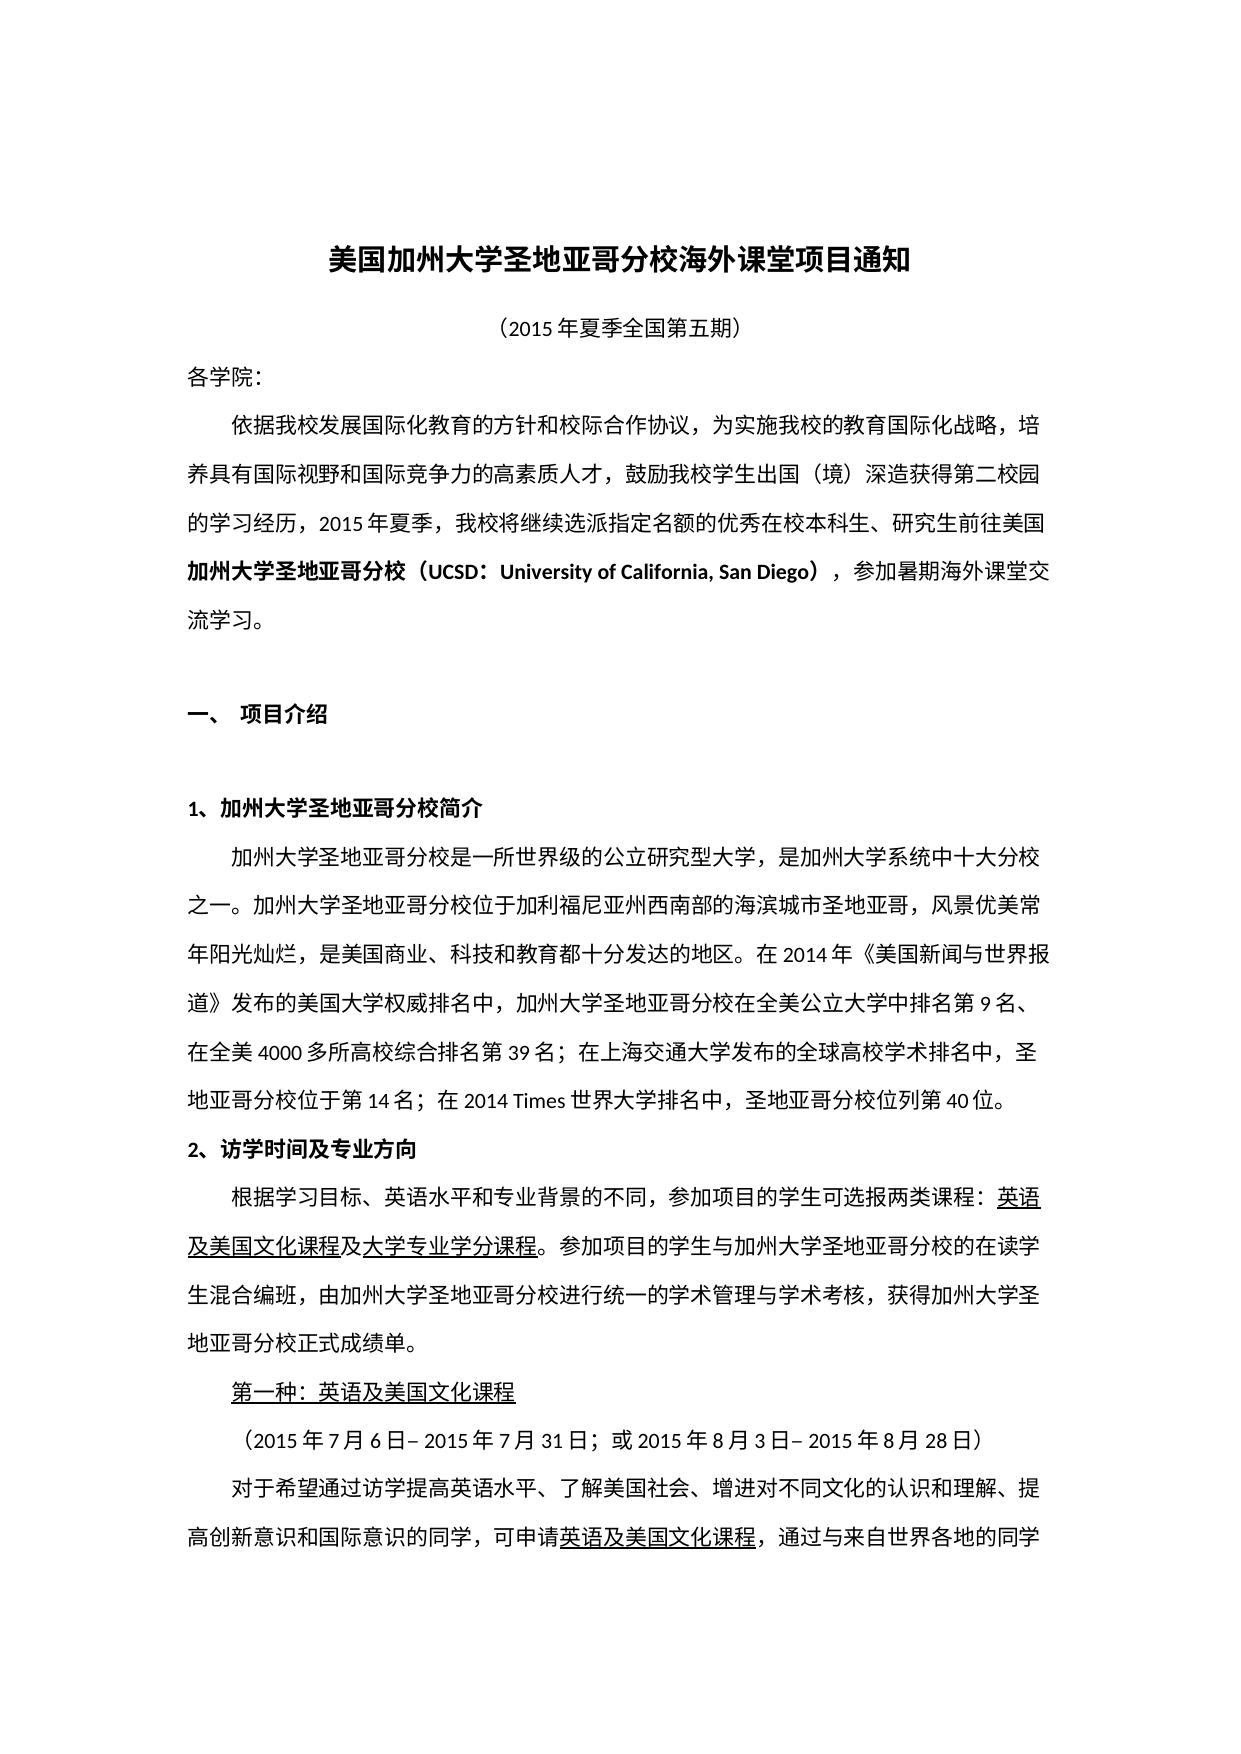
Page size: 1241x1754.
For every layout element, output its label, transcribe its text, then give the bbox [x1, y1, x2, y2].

text （2015年夏季全国第五期） [187, 311, 1053, 343]
text （2015年7月6日– 2015年7月31日；或2015年8月3日– 2015年8月28日） [187, 1423, 1053, 1455]
text 美国加州大学圣地亚哥分校海外课堂项目通知 [187, 225, 1053, 290]
text 第一种：英语及美国文化课程 [187, 1374, 1053, 1407]
list 项目介绍 [187, 697, 1053, 729]
text 2、访学时间及专业方向 [187, 1131, 1053, 1164]
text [187, 1471, 1053, 1552]
text 根据学习目标、英语水平和专业背景的不同，参加项目的学生可选报两类课程：英语及美国文化课程及大学专业学分课程。参加项目的学生与加州大学圣地亚哥分校的在读学生混合编班，由加州大学圣地亚哥分校进行统一的学术管理与学术考核，获得加州大学圣地亚哥分校正式成绩单。 [187, 1180, 1053, 1358]
text 各学院： [187, 359, 1053, 392]
text 依据我校发展国际化教育的方针和校际合作协议，为实施我校的教育国际化战略，培养具有国际视野和国际竞争力的高素质人才，鼓励我校学生出国（境）深造获得第二校园的学习经历，2015年夏季，我校将继续选派指定名额的优秀在校本科生、研究生前往美国加州大学圣地亚哥分校（UCSD：University of California, San Diego），参加暑期海外课堂交流学习。 [187, 408, 1053, 635]
text 加州大学圣地亚哥分校是一所世界级的公立研究型大学，是加州大学系统中十大分校之一。加州大学圣地亚哥分校位于加利福尼亚州西南部的海滨城市圣地亚哥，风景优美常年阳光灿烂，是美国商业、科技和教育都十分发达的地区。在2014年《美国新闻与世界报道》发布的美国大学权威排名中，加州大学圣地亚哥分校在全美公立大学中排名第9名、在全美4000多所高校综合排名第39名；在上海交通大学发布的全球高校学术排名中，圣地亚哥分校位于第14名；在2014 Times世界大学排名中，圣地亚哥分校位列第40位。 [188, 839, 1053, 1116]
text 1、加州大学圣地亚哥分校简介 [187, 791, 1053, 823]
